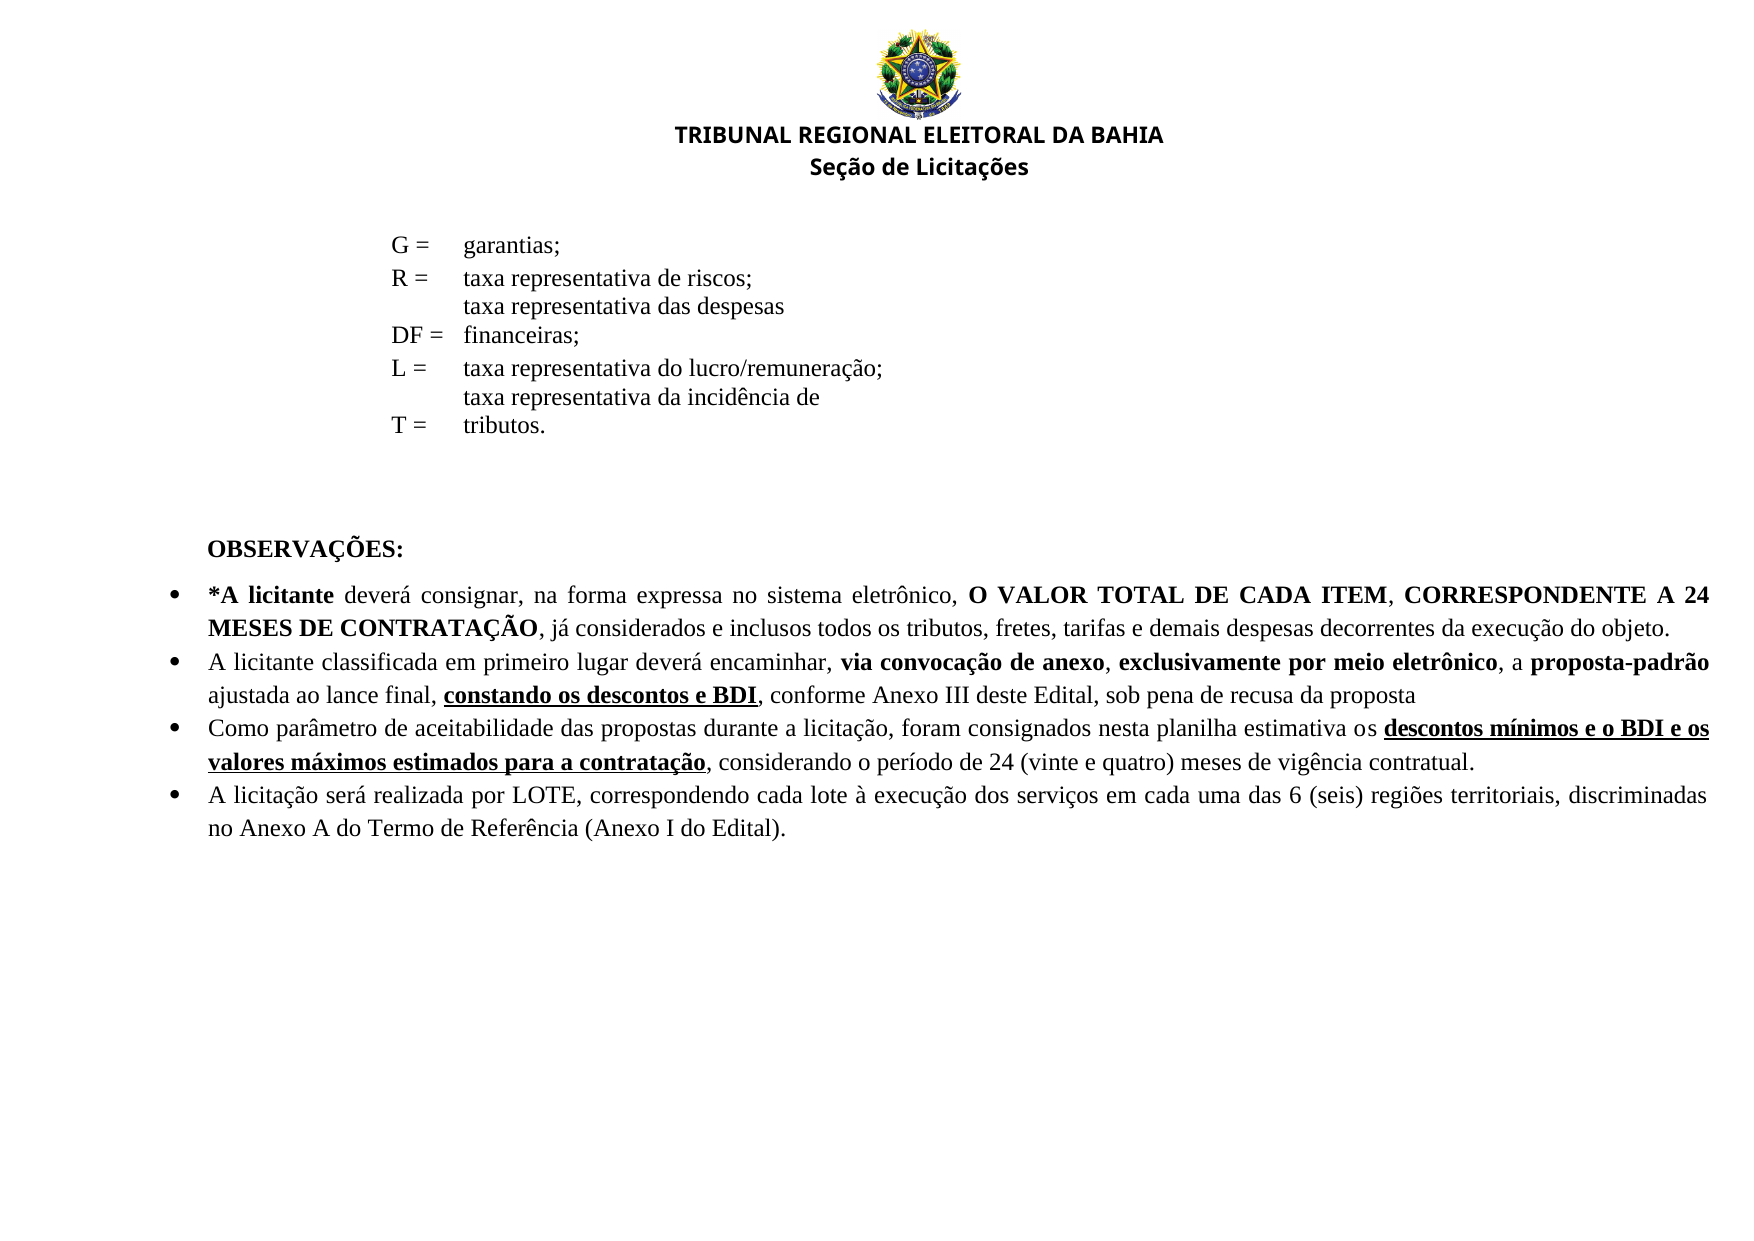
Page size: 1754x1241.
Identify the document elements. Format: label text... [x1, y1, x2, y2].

list A licitante classificada em primeiro lugar deverá encaminhar, via convocação de anexo, exclusivamente por meio eletrônico, a proposta-padrão ajustada ao lance final, constando os descontos e BDI, conforme Anexo III deste Edital, sob pena de recusa da proposta [170, 643, 1710, 710]
list A licitação será realizada por LOTE, correspondendo cada lote à execução dos serviços em cada uma das 6 (seis) regiões territoriais, discriminadas no Anexo A do Termo de Referência (Anexo I do Edital). [170, 777, 1710, 843]
list Como parâmetro de aceitabilidade das propostas durante a licitação, foram consignados nesta planilha estimativa os descontos mínimos e o BDI e os valores máximos estimados para a contratação, considerando o período de 24 (vinte e quatro) meses de vigência contratual. [170, 710, 1710, 777]
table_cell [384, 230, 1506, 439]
text OBSERVAÇÕES: [133, 531, 1710, 564]
list *A licitante deverá consignar, na forma expressa no sistema eletrônico, O VALOR TOTAL DE CADA ITEM, CORRESPONDENTE A 24 MESES DE CONTRATAÇÃO, já considerados e inclusos todos os tributos, fretes, tarifas e demais despesas decorrentes da execução do objeto. [170, 577, 1710, 643]
